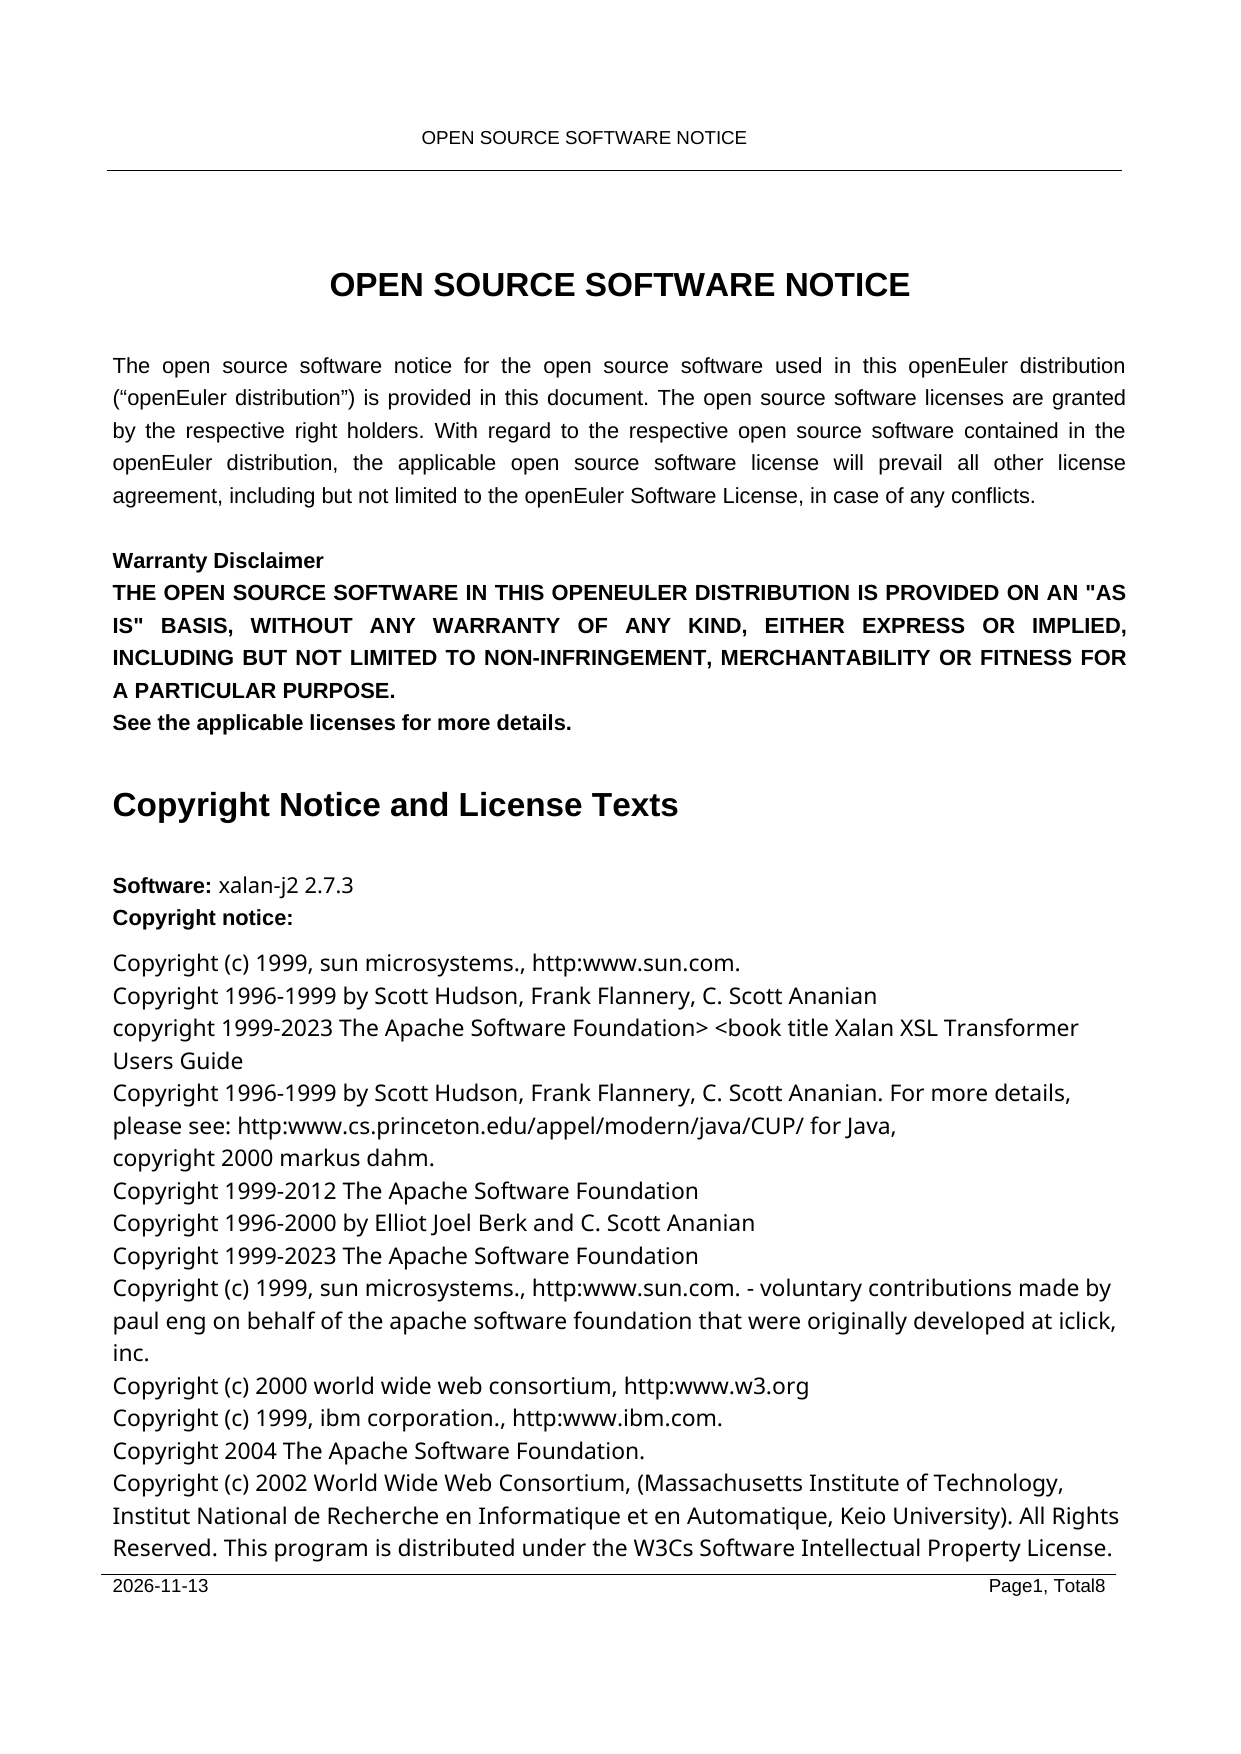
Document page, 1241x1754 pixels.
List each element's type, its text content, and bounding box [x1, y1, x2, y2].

text OPEN SOURCE SOFTWARE NOTICE [112, 251, 1128, 316]
title Software: xalan-j2 2.7.3 [112, 869, 1128, 901]
text Copyright notice: [112, 901, 1128, 934]
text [112, 947, 1128, 1564]
text The open source software notice for the open source software used in this openEuler distribution (“openEuler distribution”) is provided in this document. The open source software licenses are granted by the respective right holders. With regard to the respective open source software contained in the openEuler distribution, the applicable open source software license will prevail all other license agreement, including but not limited to the openEuler Software License, in case of any conflicts. [112, 349, 1128, 511]
text Warranty Disclaimer [112, 544, 1128, 576]
text THE OPEN SOURCE SOFTWARE IN THIS OPENEULER DISTRIBUTION IS PROVIDED ON AN "AS IS" BASIS, WITHOUT ANY WARRANTY OF ANY KIND, EITHER EXPRESS OR IMPLIED, INCLUDING BUT NOT LIMITED TO NON-INFRINGEMENT, MERCHANTABILITY OR FITNESS FOR A PARTICULAR PURPOSE. See the applicable licenses for more details. [112, 576, 1128, 739]
text Copyright Notice and License Texts [112, 771, 1128, 836]
